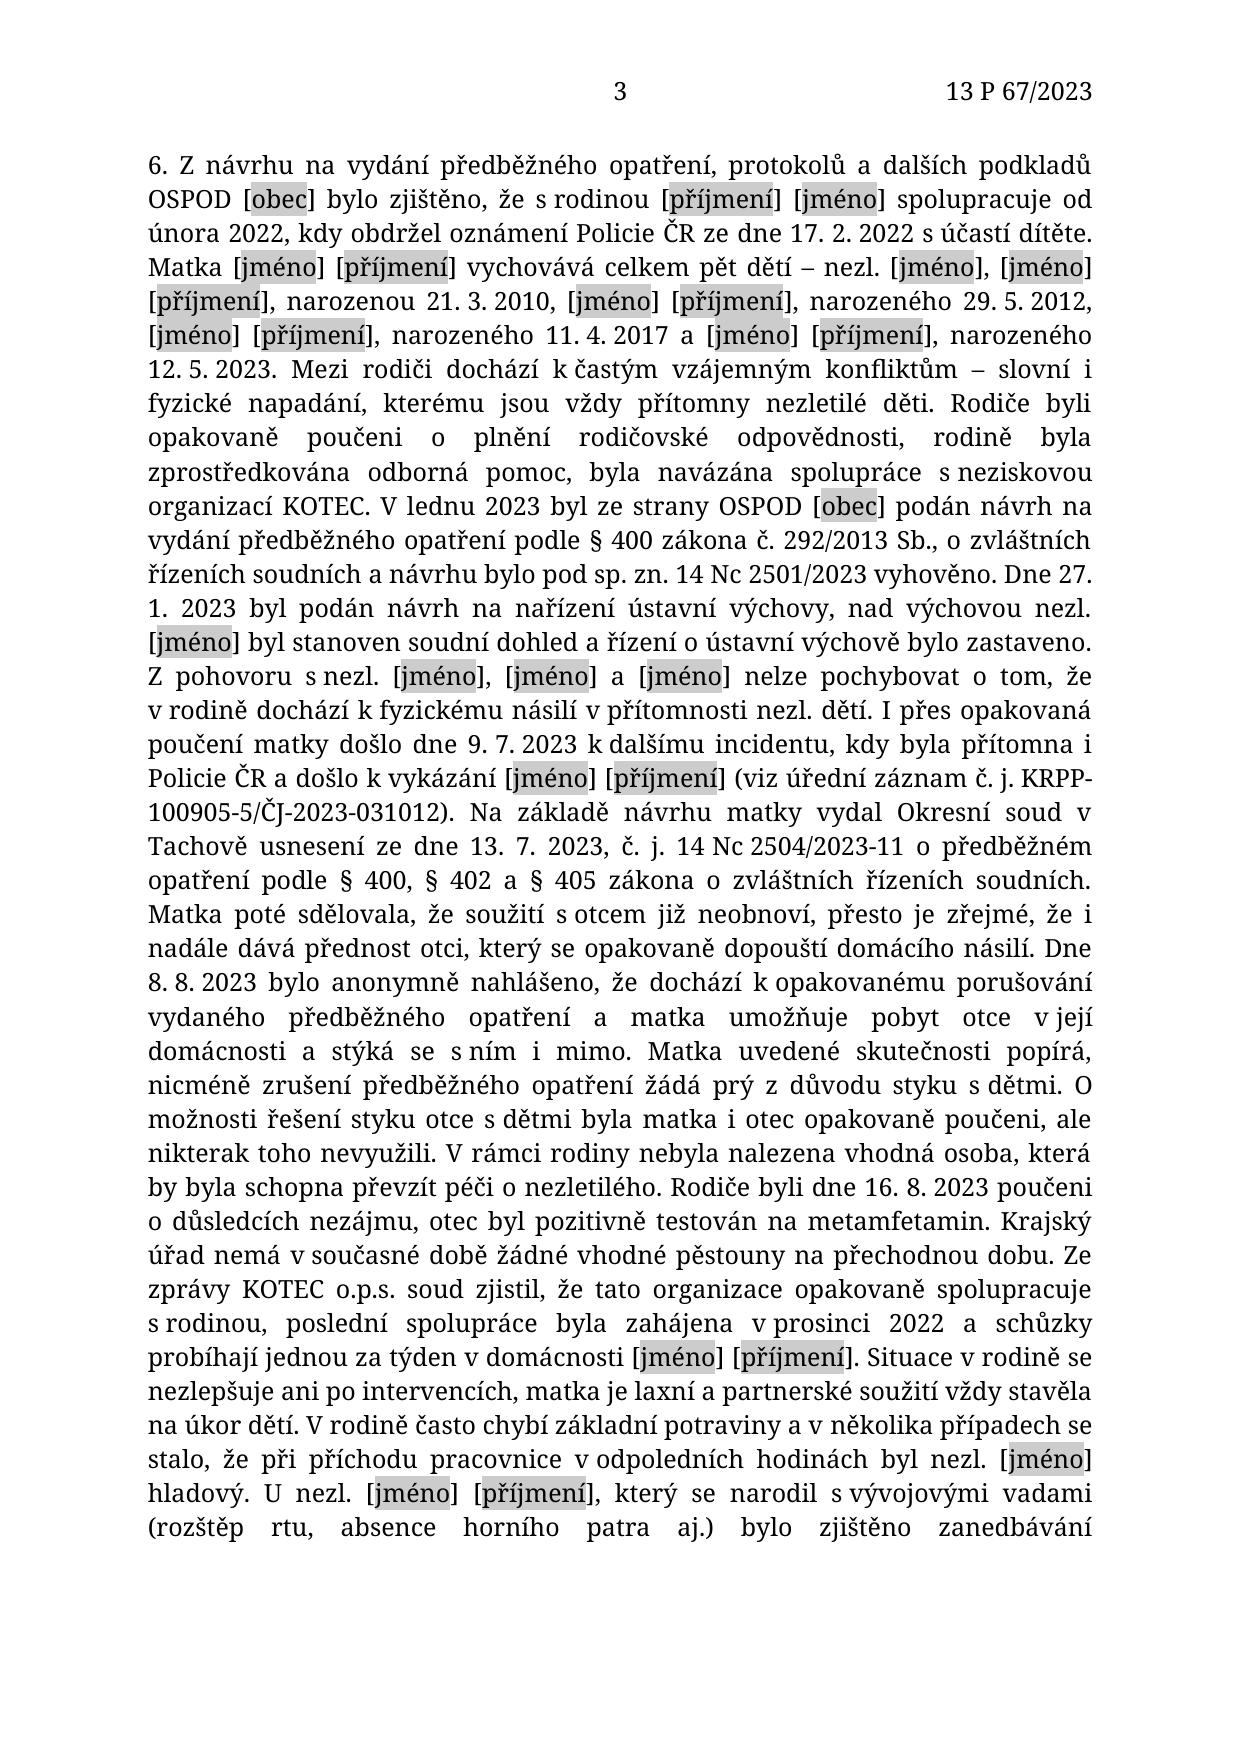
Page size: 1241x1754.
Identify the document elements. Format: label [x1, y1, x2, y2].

text [148, 148, 1093, 1544]
